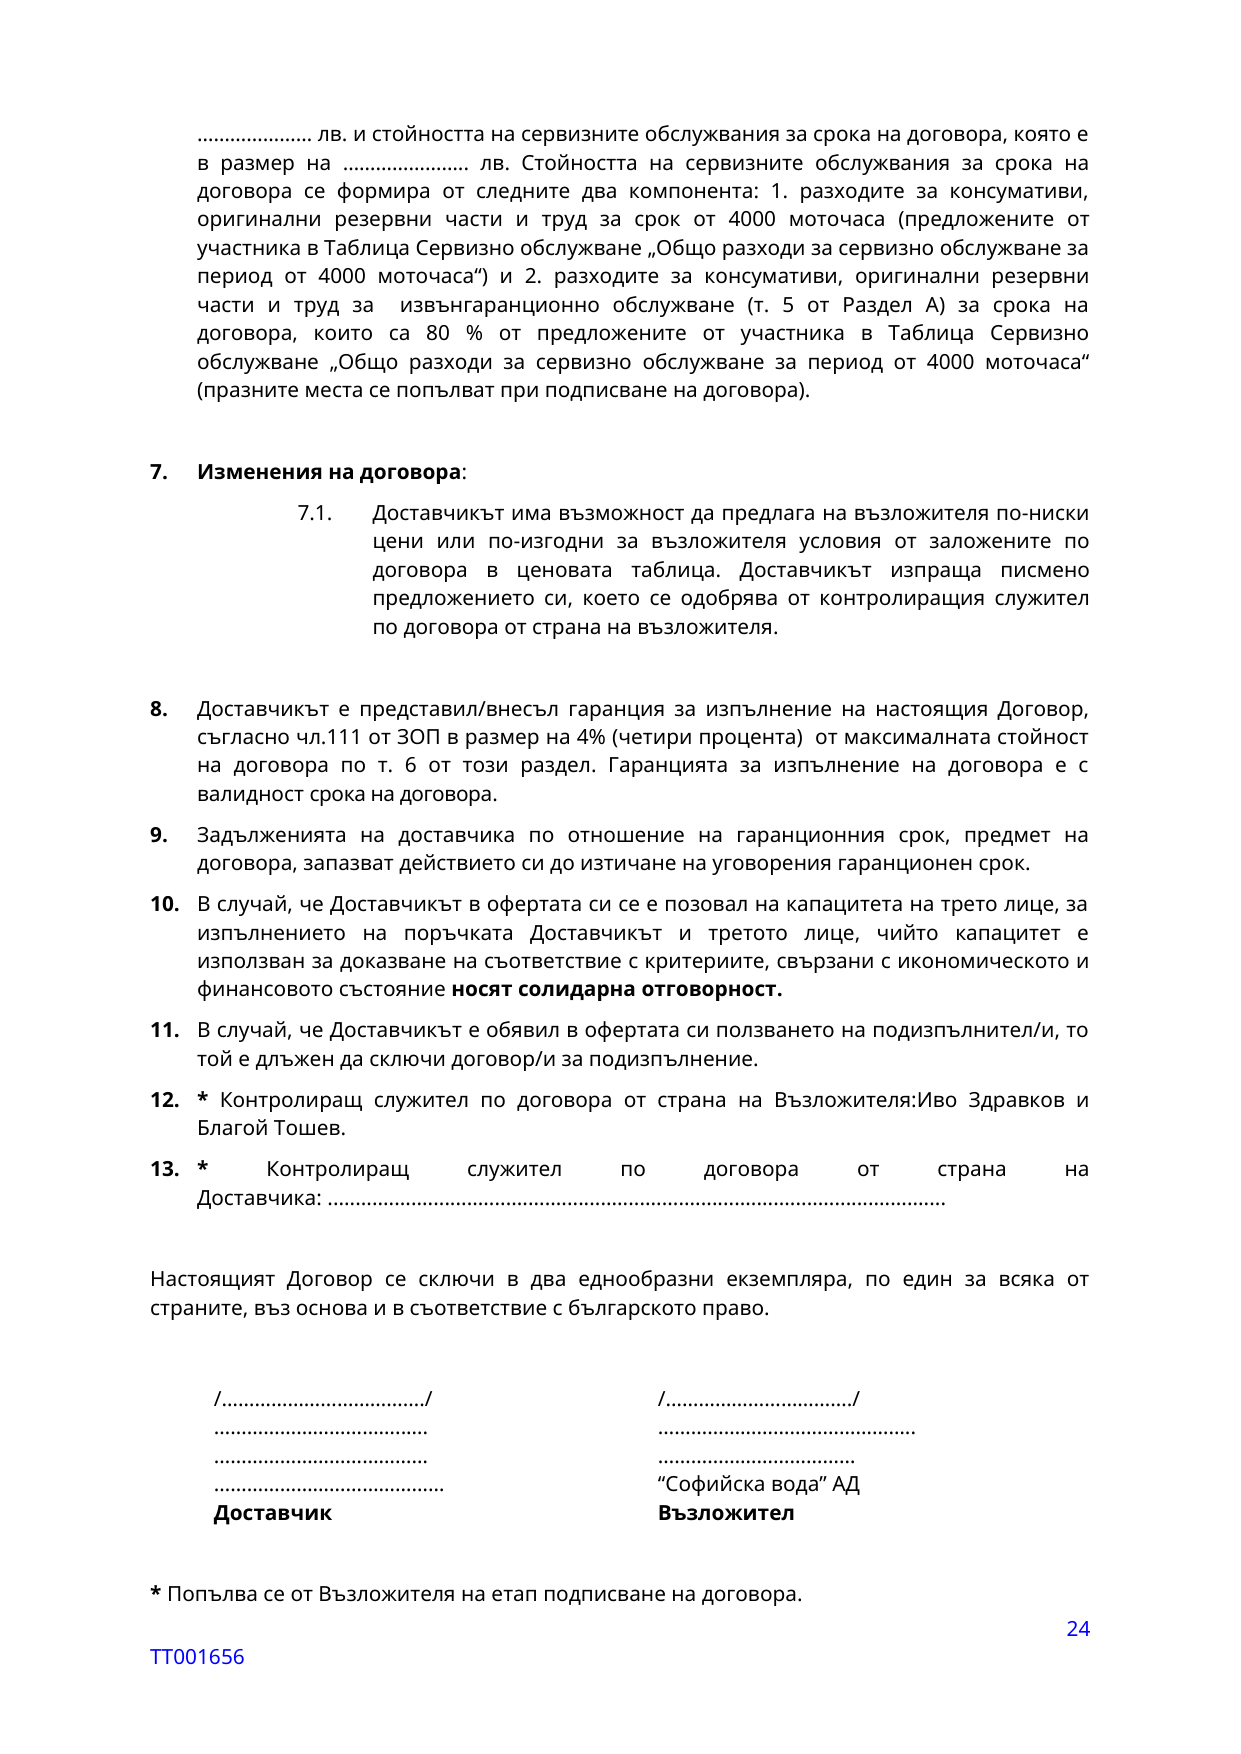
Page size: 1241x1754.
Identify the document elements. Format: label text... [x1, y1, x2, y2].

table_header /………………………………./ ……………………………..…. ………………………………… …………………………………… Доставчик [203, 1384, 646, 1526]
list * Контролиращ служител по договора от страна на Доставчика: ............................................................................................................... [150, 1154, 1090, 1211]
text * Попълва се от Възложителя на етап подписване на договора. [150, 1579, 1090, 1608]
table_header /……………………………./ ……………………………………….. ……………………………… “Софийска вода” АД Възложител [646, 1384, 1090, 1526]
text Настоящият Договор се сключи в два еднообразни екземпляра, по един за всяка от страните, въз основа и в съответствие с българското право. [150, 1264, 1090, 1321]
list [150, 119, 1090, 404]
list Задълженията на доставчика по отношение на гаранционния срок, предмет на договора, запазват действието си до изтичане на уговорения гаранционен срок. [150, 820, 1090, 877]
list В случай, че Доставчикът е обявил в офертата си ползването на подизпълнител/и, то той е длъжен да сключи договор/и за подизпълнение. [150, 1016, 1090, 1072]
list Изменения на договора: [150, 457, 1090, 486]
list Доставчикът има възможност да предлага на възложителя по-ниски цени или по-изгодни за възложителя условия от заложените по договора в ценовата таблица. Доставчикът изпраща писмено предложението си, което се одобрява от контролиращия служител по договора от страна на възложителя. [297, 498, 1090, 640]
list Доставчикът е представил/внесъл гаранция за изпълнение на настоящия Договор, съгласно чл.111 от ЗОП в размер на 4% (четири процента) от максималната стойност на договора по т. 6 от този раздел. Гаранцията за изпълнение на договора е с валидност срока на договора. [150, 694, 1090, 807]
list В случай, че Доставчикът в офертата си се е позовал на капацитета на трето лице, за изпълнението на поръчката Доставчикът и третото лице, чийто капацитет е използван за доказване на съответствие с критериите, свързани с икономическото и финансовото състояние носят солидарна отговорност. [150, 889, 1090, 1003]
list * Контролиращ служител по договора от страна на Възложителя:Иво Здравков и Благой Тошев. [150, 1085, 1090, 1142]
